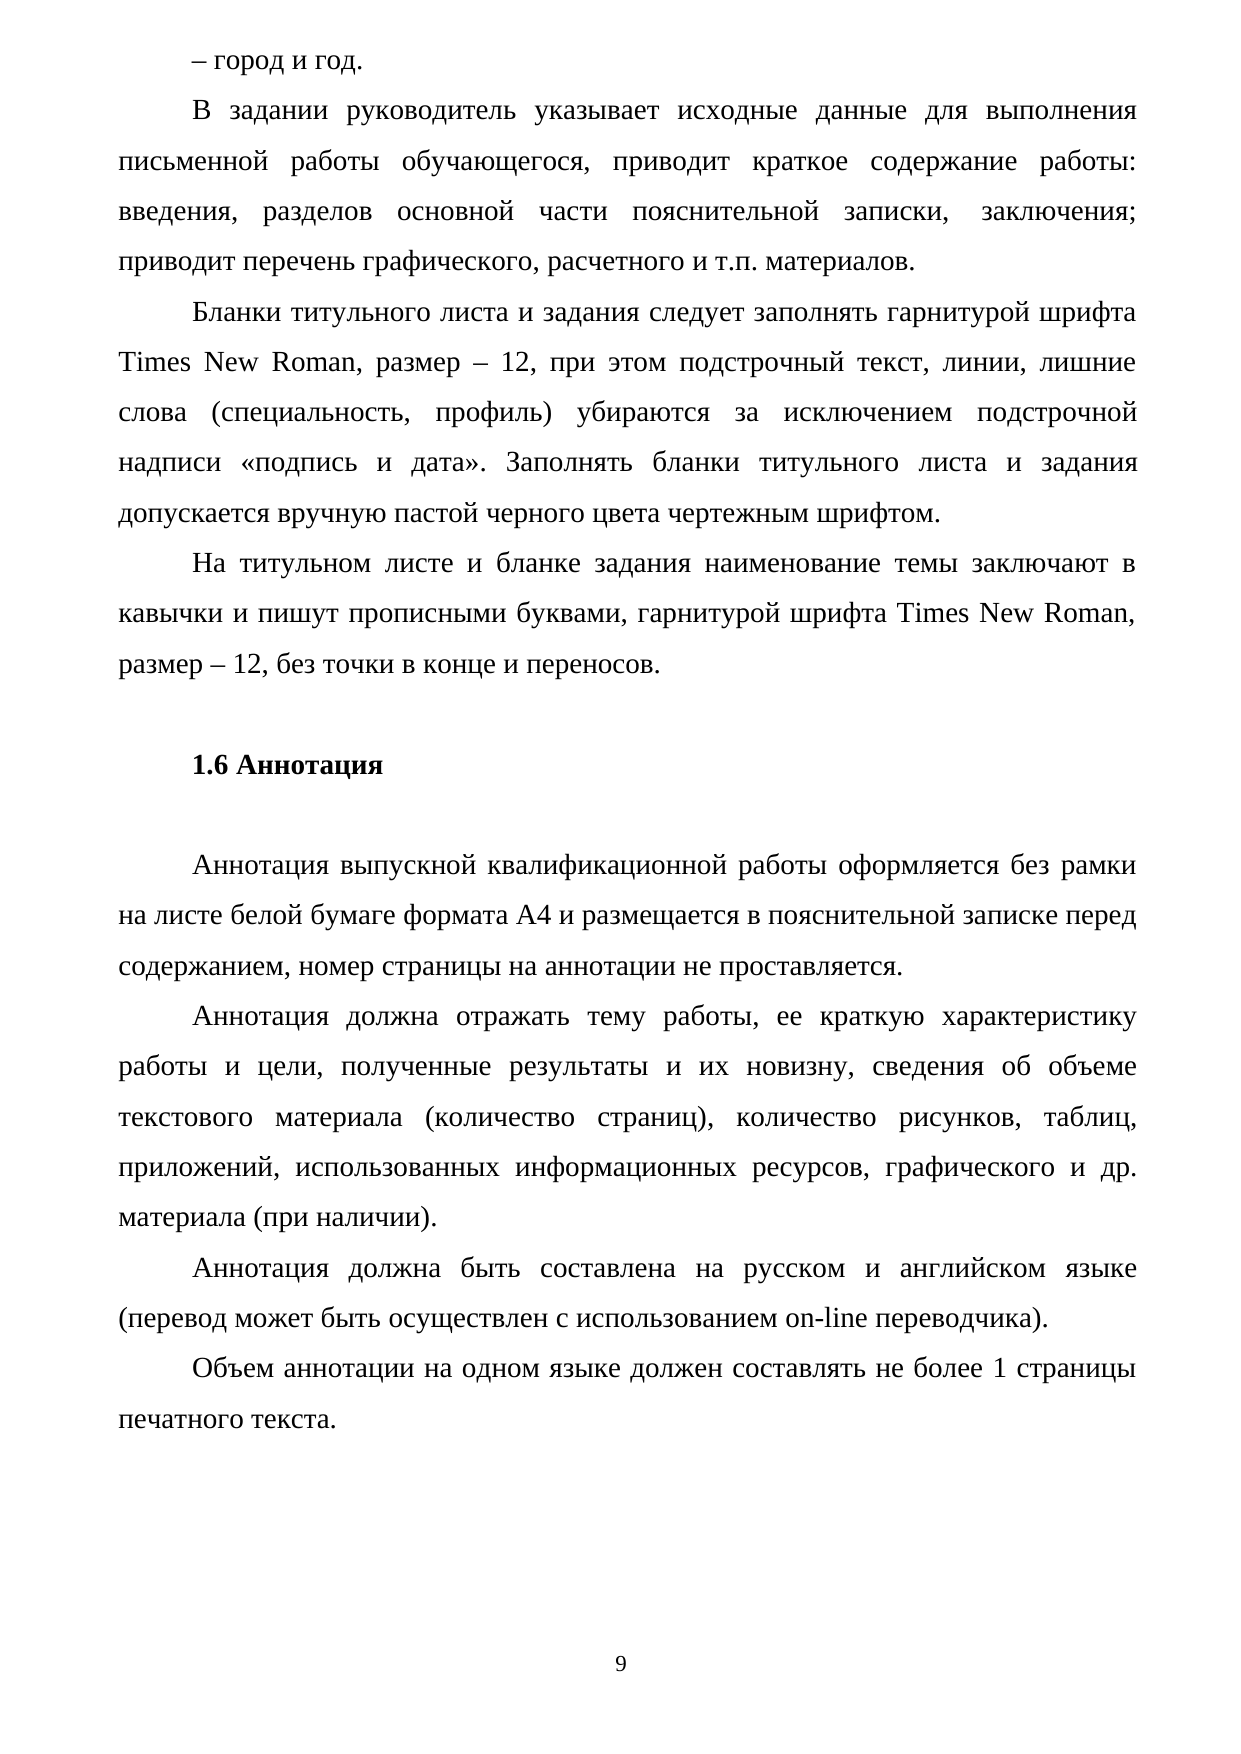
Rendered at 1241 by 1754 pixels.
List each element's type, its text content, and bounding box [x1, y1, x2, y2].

text Бланки титульного листа и задания следует заполнять гарнитурой шрифта Times New Roman, размер – 12, при этом подстрочный текст, линии, лишние слова (специальность, профиль) убираются за исключением подстрочной надписи «подпись и дата». Заполнять бланки титульного листа и задания допускается вручную пастой черного цвета чертежным шрифтом. [118, 294, 1138, 528]
text Аннотация должна отражать тему работы, ее краткую характеристику работы и цели, полученные результаты и их новизну, сведения об объеме текстового материала (количество страниц), количество рисунков, таблиц, приложений, использованных информационных ресурсов, графического и др. материала (при наличии). [118, 998, 1137, 1233]
text Объем аннотации на одном языке должен составлять не более 1 страницы печатного текста. [118, 1350, 1137, 1434]
text Аннотация должна быть составлена на русском и английском языке (перевод может быть осуществлен с использованием on-line переводчика). [118, 1250, 1137, 1333]
subtitle Аннотация [192, 747, 1196, 781]
list город и год. [192, 42, 1196, 76]
text На титульном листе и бланке задания наименование темы заключают в кавычки и пишут прописными буквами, гарнитурой шрифта Times New Roman, размер – 12, без точки в конце и переносов. [118, 545, 1137, 679]
text Аннотация выпускной квалификационной работы оформляется без рамки на листе белой бумаге формата А4 и размещается в пояснительной записке перед содержанием, номер страницы на аннотации не проставляется. [118, 847, 1137, 981]
text В задании руководитель указывает исходные данные для выполнения письменной работы обучающегося, приводит краткое содержание работы: введения, разделов основной части пояснительной записки, заключения; приводит перечень графического, расчетного и т.п. материалов. [118, 92, 1137, 277]
